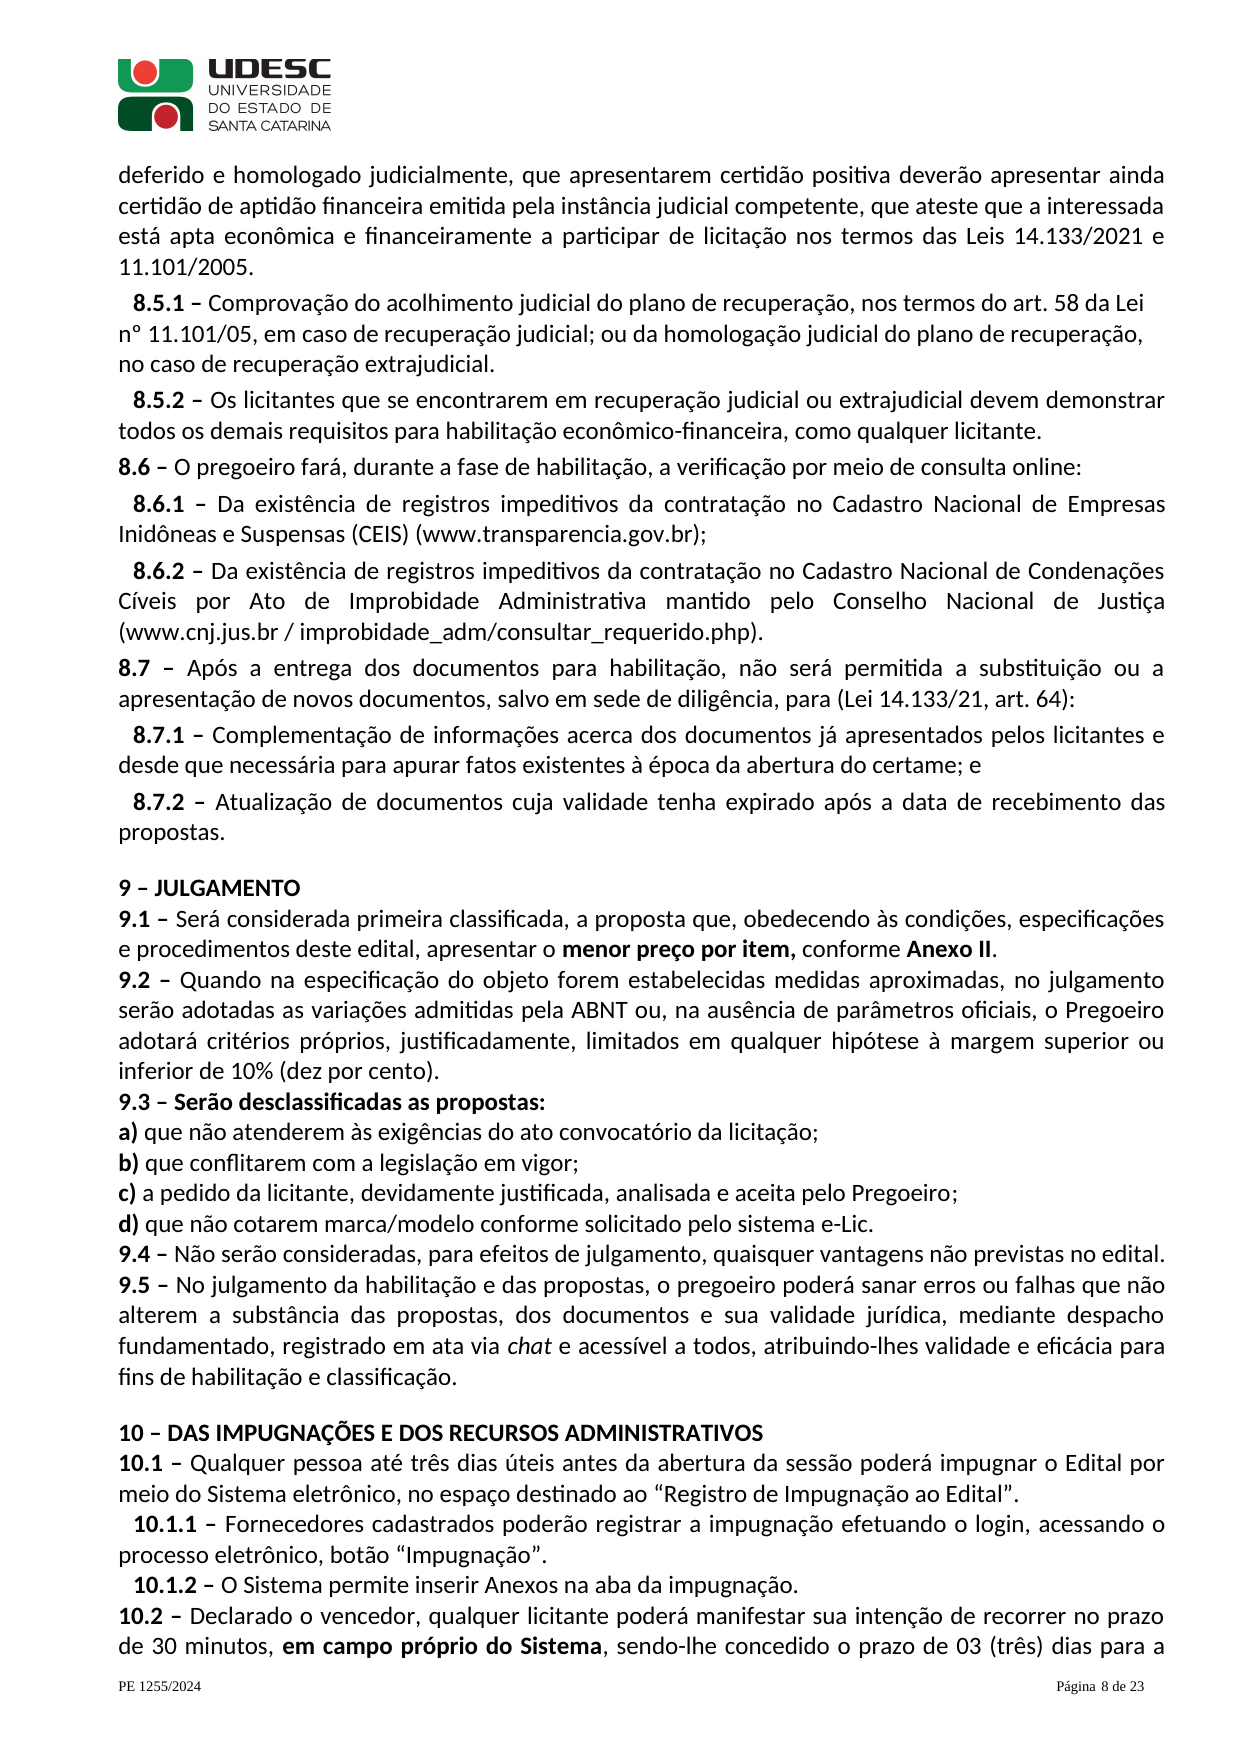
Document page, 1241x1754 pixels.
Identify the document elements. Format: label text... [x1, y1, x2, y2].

text c) a pedido da licitante, devidamente justificada, analisada e aceita pelo Pregoeiro; [118, 1178, 1166, 1208]
text 9.2 – Quando na especificação do objeto forem estabelecidas medidas aproximadas, no julgamento serão adotadas as variações admitidas pela ABNT ou, na ausência de parâmetros oficiais, o Pregoeiro adotará critérios próprios, justificadamente, limitados em qualquer hipótese à margem superior ou inferior de 10% (dez por cento). [118, 964, 1166, 1086]
text 8.5.2 – Os licitantes que se encontrarem em recuperação judicial ou extrajudicial devem demonstrar todos os demais requisitos para habilitação econômico-financeira, como qualquer licitante. [118, 385, 1166, 446]
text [118, 1600, 1166, 1661]
text d) que não cotarem marca/modelo conforme solicitado pelo sistema e-Lic. [118, 1208, 1166, 1239]
text 8.7 – Após a entrega dos documentos para habilitação, não será permitida a substituição ou a apresentação de novos documentos, salvo em sede de diligência, para (Lei 14.133/21, art. 64): [118, 652, 1166, 713]
text 9.4 – Não serão consideradas, para efeitos de julgamento, quaisquer vantagens não previstas no edital. [118, 1239, 1166, 1269]
text 10.1 – Qualquer pessoa até três dias úteis antes da abertura da sessão poderá impugnar o Edital por meio do Sistema eletrônico, no espaço destinado ao “Registro de Impugnação ao Edital”. [118, 1447, 1166, 1508]
text 10.1.2 – O Sistema permite inserir Anexos na aba da impugnação. [118, 1569, 1166, 1600]
text 8.7.2 – Atualização de documentos cuja validade tenha expirado após a data de recebimento das propostas. [118, 786, 1166, 847]
text 8.7.1 – Complementação de informações acerca dos documentos já apresentados pelos licitantes e desde que necessária para apurar fatos existentes à época da abertura do certame; e [118, 719, 1166, 780]
text 10 – DAS IMPUGNAÇÕES E DOS RECURSOS ADMINISTRATIVOS [118, 1417, 1166, 1447]
text 8.5.1 – Comprovação do acolhimento judicial do plano de recuperação, nos termos do art. 58 da Lei nº 11.101/05, em caso de recuperação judicial; ou da homologação judicial do plano de recuperação, no caso de recuperação extrajudicial. [118, 287, 1166, 379]
text b) que conflitarem com a legislação em vigor; [118, 1147, 1166, 1178]
text 8.6.2 – Da existência de registros impeditivos da contratação no Cadastro Nacional de Condenações Cíveis por Ato de Improbidade Administrativa mantido pelo Conselho Nacional de Justiça (www.cnj.jus.br / improbidade_adm/consultar_requerido.php). [118, 555, 1166, 646]
text 8.6 – O pregoeiro fará, durante a fase de habilitação, a verificação por meio de consulta online: [118, 452, 1166, 482]
picture [118, 59, 331, 131]
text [118, 159, 1166, 281]
text 9 – JULGAMENTO [118, 872, 1166, 903]
text 9.1 – Será considerada primeira classificada, a proposta que, obedecendo às condições, especificações e procedimentos deste edital, apresentar o menor preço , conforme Anexo II. [118, 903, 1166, 964]
text 8.6.1 – Da existência de registros impeditivos da contratação no Cadastro Nacional de Empresas Inidôneas e Suspensas (CEIS) (www.transparencia.gov.br); [118, 488, 1166, 549]
text 9.5 – No julgamento da habilitação e das propostas, o pregoeiro poderá sanar erros ou falhas que não alterem a substância das propostas, dos documentos e sua validade jurídica, mediante despacho fundamentado, registrado em ata via chat e acessível a todos, atribuindo-lhes validade e eficácia para fins de habilitação e classificação. [118, 1269, 1166, 1391]
text 9.3 – Serão desclassificadas as propostas: [118, 1086, 1166, 1117]
text a) que não atenderem às exigências do ato convocatório da licitação; [118, 1117, 1166, 1147]
text 10.1.1 – Fornecedores cadastrados poderão registrar a impugnação efetuando o login, acessando o processo eletrônico, botão “Impugnação”. [118, 1508, 1166, 1569]
